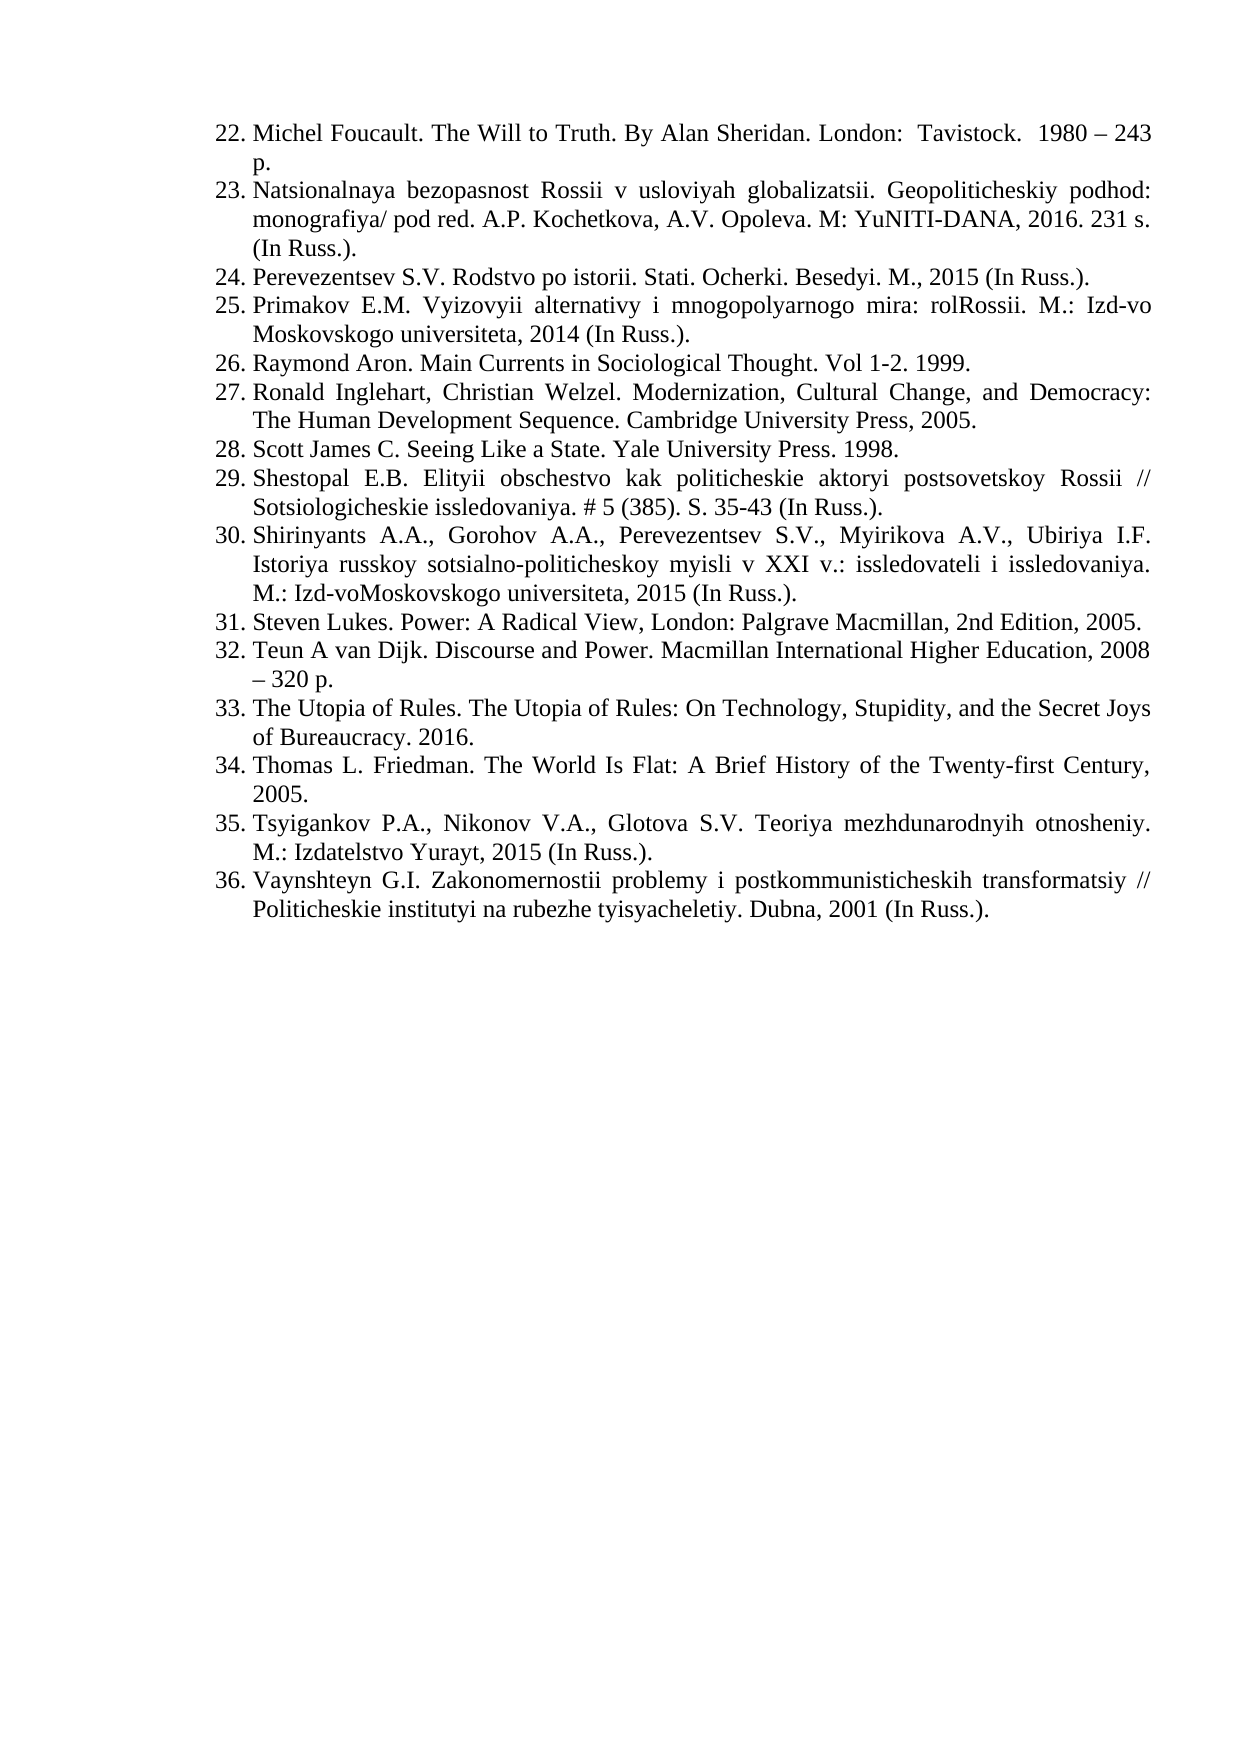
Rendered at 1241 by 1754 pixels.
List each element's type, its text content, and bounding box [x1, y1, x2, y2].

list Raymond Aron. Main Currents in Sociological Thought. Vol 1-2. 1999. [215, 348, 1152, 377]
list Tsyigankov P.A., Nikonov V.A., Glotova S.V. Teoriya mezhdunarodnyih otnosheniy. M.: Izdatelstvo Yurayt, 2015 (In Russ.). [215, 808, 1152, 866]
list Ronald Inglehart, Christian Welzel. Modernization, Cultural Change, and Democracy: The Human Development Sequence. Cambridge University Press, 2005. [215, 377, 1152, 434]
list Teun A van Dijk. Discourse and Power. Macmillan International Higher Education, 2008 – 320 p. [215, 636, 1152, 693]
list Natsionalnaya bezopasnost Rossii v usloviyah globalizatsii. Geopoliticheskiy podhod: monografiya/ pod red. A.P. Kochetkova, A.V. Opoleva. M: YuNITI-DANA, 2016. 231 s. (In Russ.). [215, 176, 1152, 262]
list Perevezentsev S.V. Rodstvo po istorii. Stati. Ocherki. Besedyi. M., 2015 (In Russ.). [215, 262, 1152, 291]
list Michel Foucault. The Will to Truth. By Alan Sheridan. London: Tavistock. 1980 – 243 p. [215, 118, 1152, 176]
list Primakov E.M. Vyizovyii alternativy i mnogopolyarnogo mira: rolRossii. M.: Izd-vo Moskovskogo universiteta, 2014 (In Russ.). [215, 291, 1152, 348]
list Vaynshteyn G.I. Zakonomernostii problemy i postkommunisticheskih transformatsiy // Politicheskie institutyi na rubezhe tyisyacheletiy. Dubna, 2001 (In Russ.). [215, 866, 1152, 923]
list Steven Lukes. Power: A Radical View, London: Palgrave Macmillan, 2nd Edition, 2005. [215, 607, 1152, 636]
list Shirinyants A.A., Gorohov A.A., Perevezentsev S.V., Myirikova A.V., Ubiriya I.F. Istoriya russkoy sotsialno-politicheskoy myisli v XXI v.: issledovateli i issledovaniya. M.: Izd-voMoskovskogo universiteta, 2015 (In Russ.). [215, 521, 1152, 607]
list Thomas L. Friedman. The World Is Flat: A Brief History of the Twenty-first Century, 2005. [215, 751, 1152, 808]
list The Utopia of Rules. The Utopia of Rules: On Technology, Stupidity, and the Secret Joys of Bureaucracy. 2016. [215, 693, 1152, 751]
list Scott James C. Seeing Like a State. Yale University Press. 1998. [215, 434, 1152, 463]
list Shestopal E.B. Elityii obschestvo kak politicheskie aktoryi postsovetskoy Rossii // Sotsiologicheskie issledovaniya. # 5 (385). S. 35-43 (In Russ.). [215, 463, 1152, 521]
